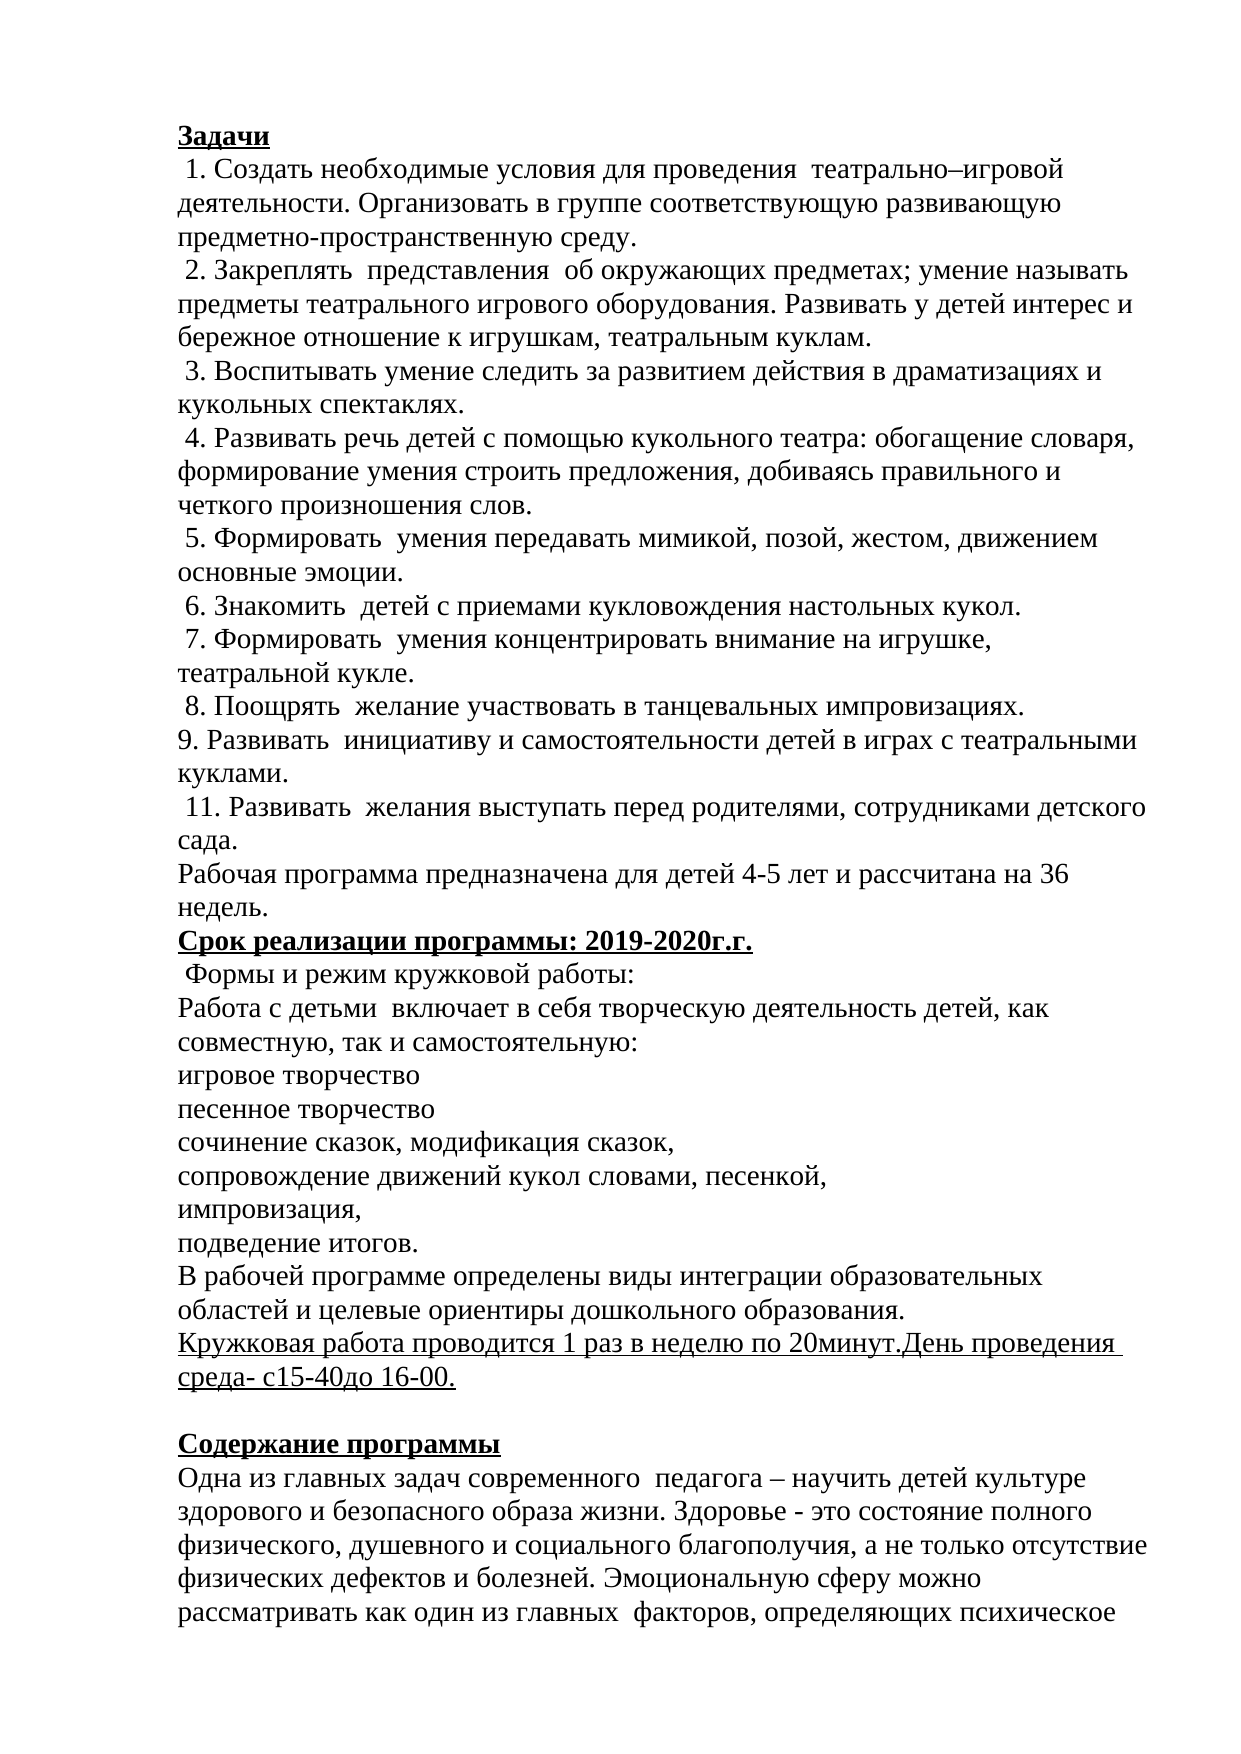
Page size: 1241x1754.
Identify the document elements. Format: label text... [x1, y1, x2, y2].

text Работа с детьми включает в себя творческую деятельность детей, как совместную, так и самостоятельную: [177, 990, 1152, 1057]
text 11. Развивать желания выступать перед родителями, сотрудниками детского сада. [177, 789, 1152, 856]
text В рабочей программе определены виды интеграции образовательных областей и целевые ориентиры дошкольного образования. [177, 1258, 1152, 1326]
text 4. Развивать речь детей с помощью кукольного театра: обогащение словаря, формирование умения строить предложения, добиваясь правильного и четкого произношения слов. [177, 420, 1152, 521]
text 1. Создать необходимые условия для проведения театрально–игровой деятельности. Организовать в группе соответствующую развивающую предметно-пространственную среду. [177, 152, 1152, 252]
text Формы и режим кружковой работы: [177, 957, 1152, 990]
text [177, 1460, 1152, 1627]
text песенное творчество [177, 1091, 1152, 1124]
text Рабочая программа предназначена для детей 4-5 лет и рассчитана на 36 недель. [177, 856, 1152, 923]
text 3. Воспитывать умение следить за развитием действия в драматизациях и кукольных спектаклях. [177, 353, 1152, 420]
text Кружковая работа проводится 1 раз в неделю по 20минут.День проведения среда- с15-40до 16-00. [177, 1326, 1152, 1393]
text 7. Формировать умения концентрировать внимание на игрушке, театральной кукле. [177, 621, 1152, 688]
text сочинение сказок, модификация сказок, [177, 1124, 1152, 1158]
text импровизация, [177, 1191, 1152, 1225]
text 2. Закреплять представления об окружающих предметах; умение называть предметы театрального игрового оборудования. Развивать у детей интерес и бережное отношение к игрушкам, театральным куклам. [177, 252, 1152, 353]
text 8. Поощрять желание участвовать в танцевальных импровизациях. [177, 688, 1152, 722]
text подведение итогов. [177, 1225, 1152, 1258]
text 5. Формировать умения передавать мимикой, позой, жестом, движением основные эмоции. [177, 521, 1152, 588]
text 9. Развивать инициативу и самостоятельности детей в играх с театральными куклами. [177, 722, 1152, 789]
text Задачи [177, 118, 1152, 152]
text сопровождение движений кукол словами, песенкой, [177, 1158, 1152, 1191]
text Содержание программы [177, 1426, 1152, 1460]
text Срок реализации программы: 2019-2020г.г. [177, 923, 1152, 957]
text 6. Знакомить детей с приемами кукловождения настольных кукол. [177, 588, 1152, 621]
text игровое творчество [177, 1057, 1152, 1091]
